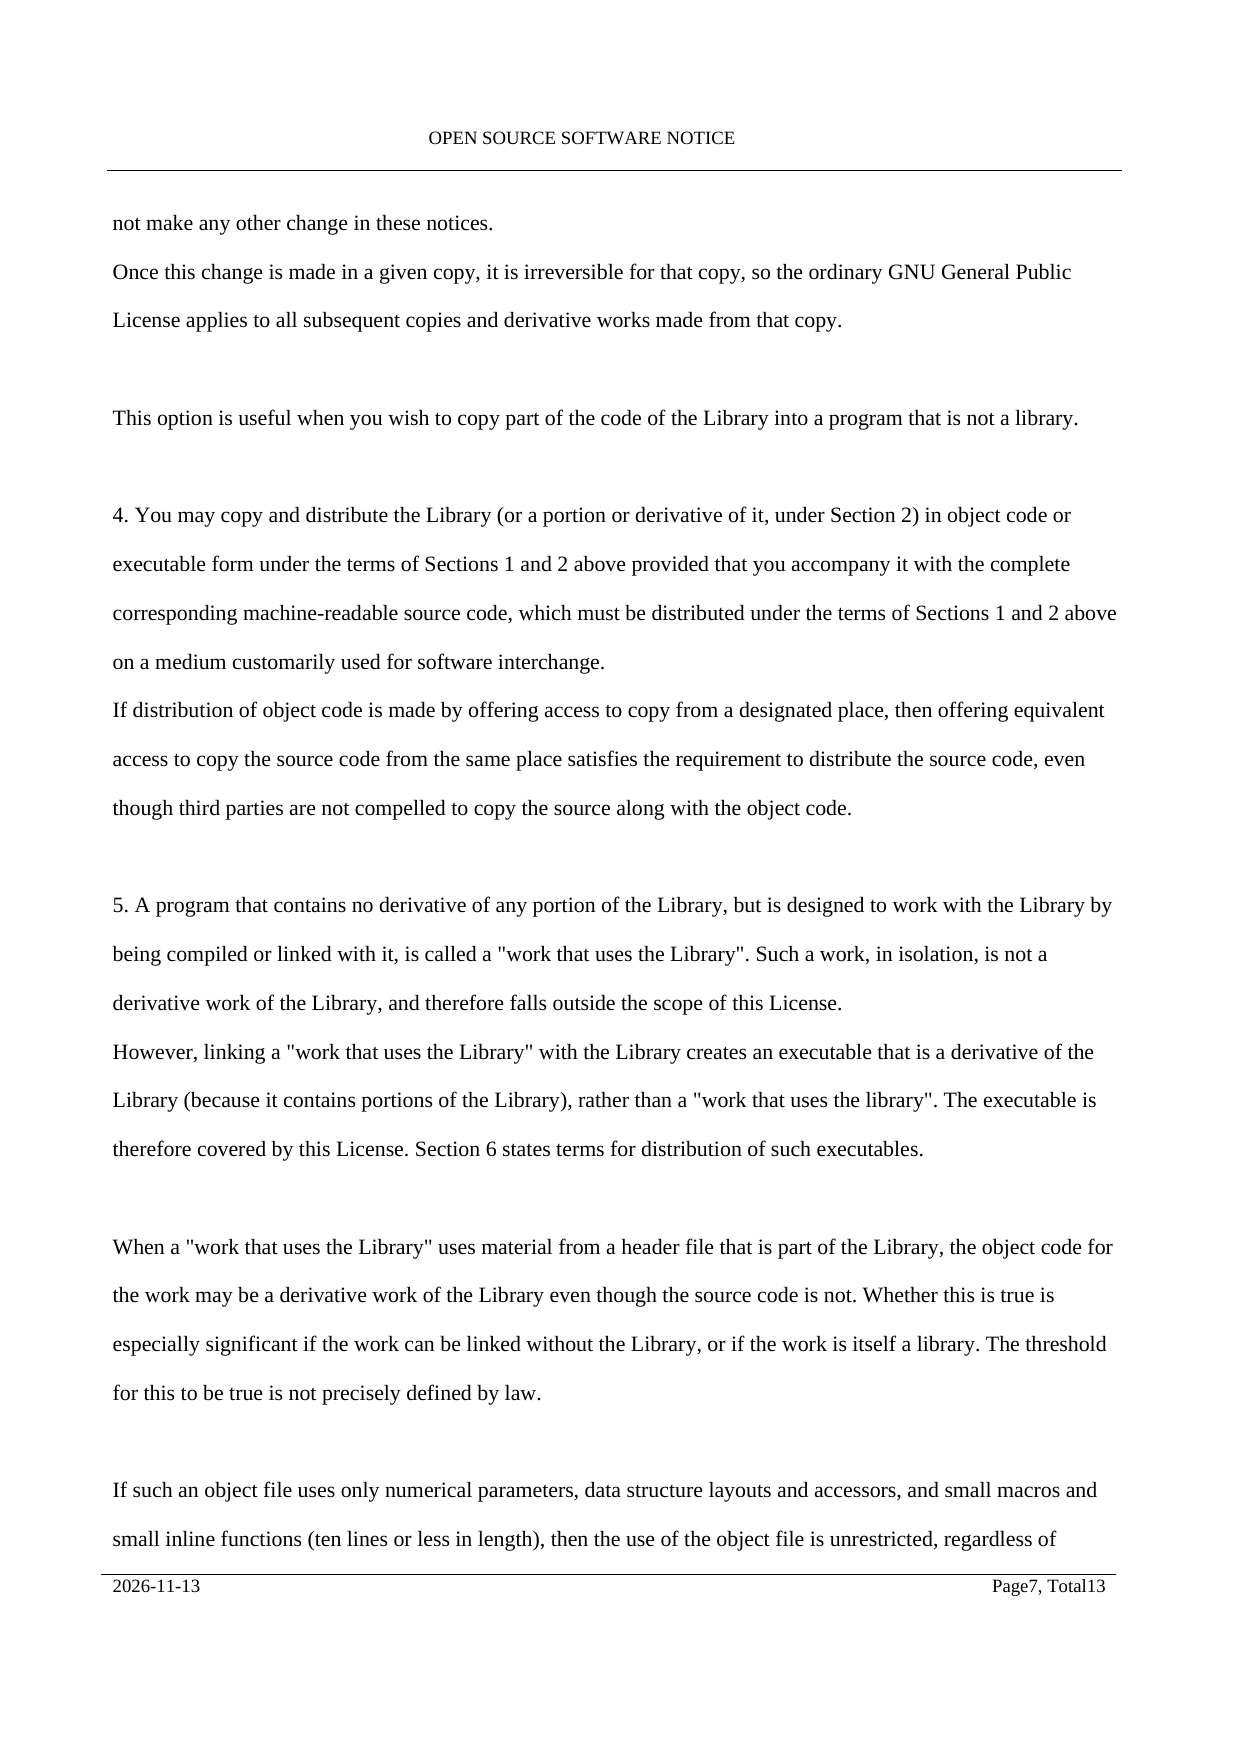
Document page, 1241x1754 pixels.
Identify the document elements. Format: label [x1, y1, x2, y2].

text [112, 206, 1128, 1555]
